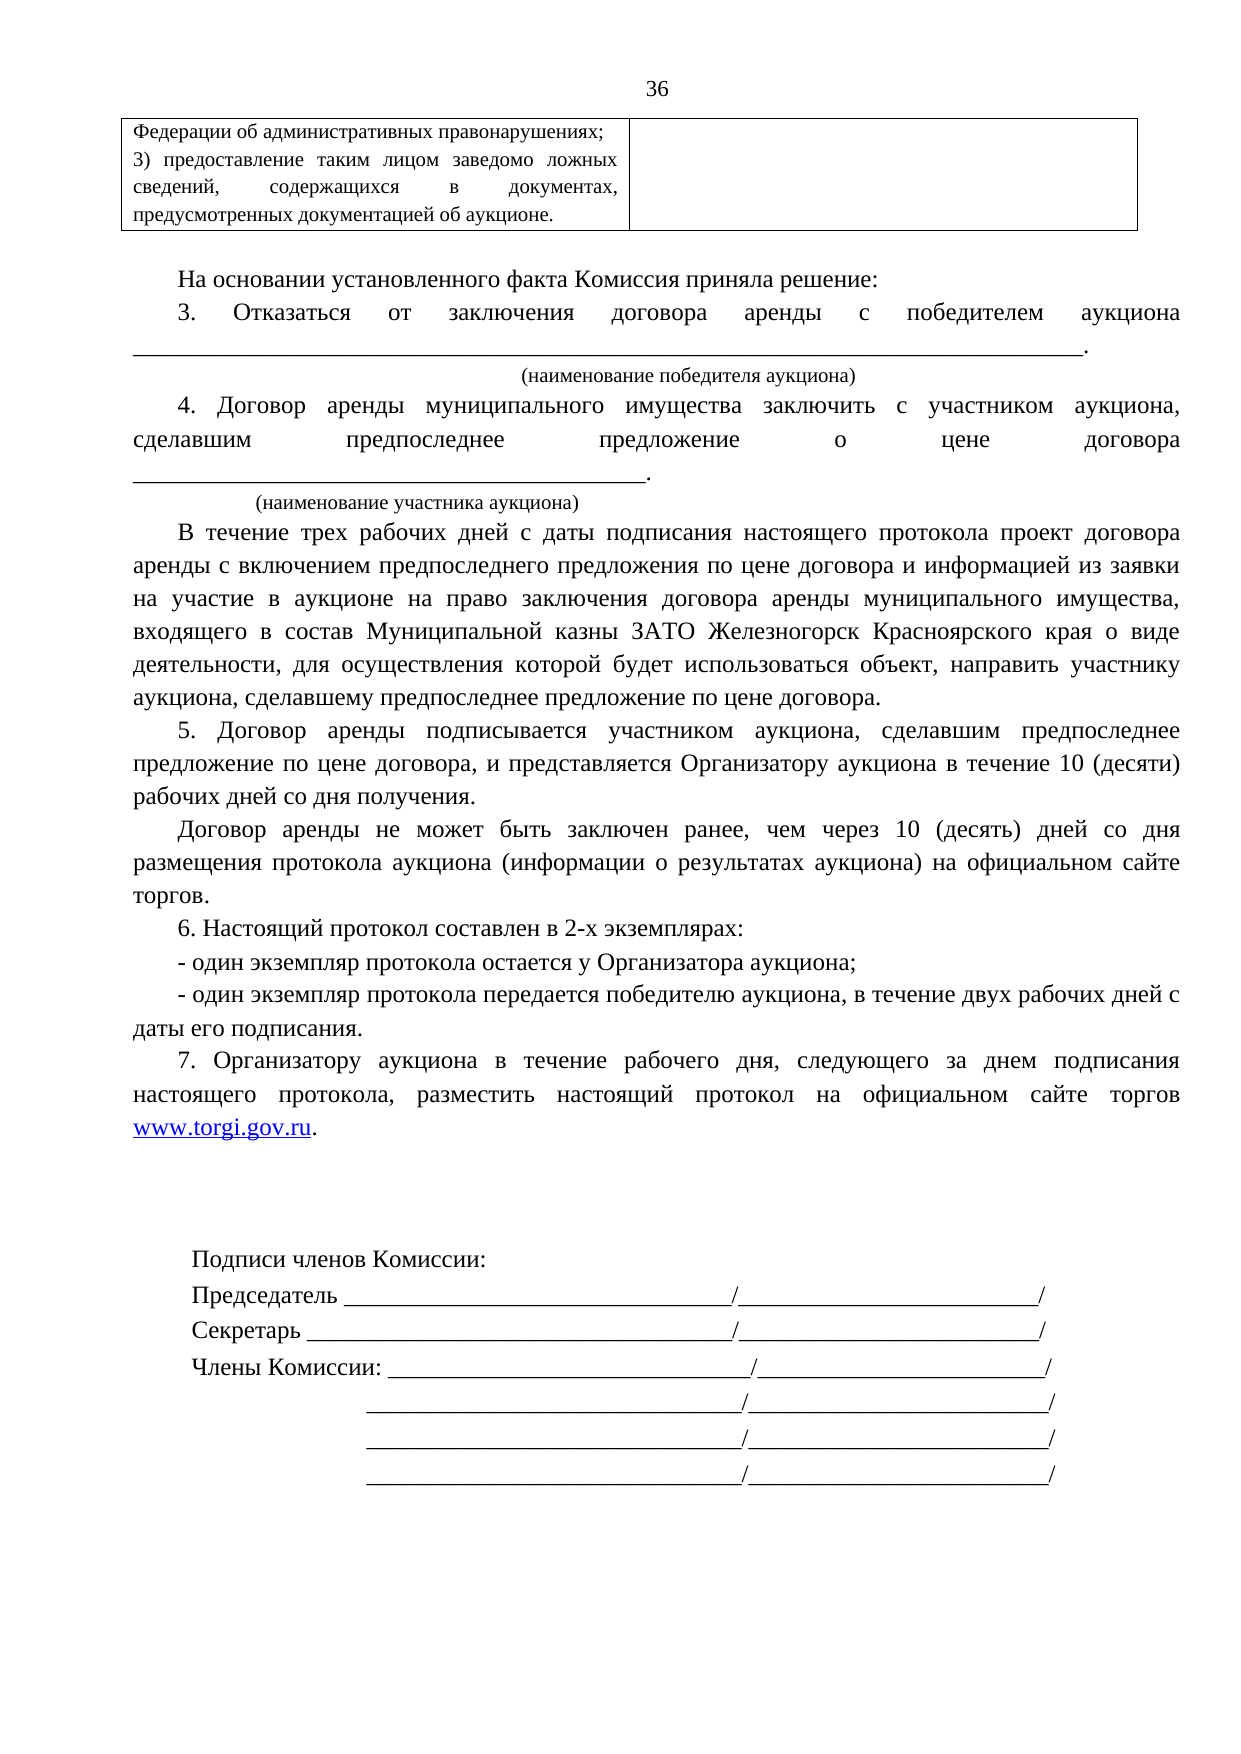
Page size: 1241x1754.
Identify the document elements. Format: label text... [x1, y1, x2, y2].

text В течение трех рабочих дней с даты подписания настоящего протокола проект договора аренды с включением предпоследнего предложения по цене договора и информацией из заявки на участие в аукционе на право заключения договора аренды муниципального имущества, входящего в состав Муниципальной казны ЗАТО Железногорск Красноярского края о виде деятельности, для осуществления которой будет использоваться объект, направить участнику аукциона, сделавшему предпоследнее предложение по цене договора. [133, 517, 1181, 711]
text 5. Договор аренды подписывается участником аукциона, сделавшим предпоследнее предложение по цене договора, и представляется Организатору аукциона в течение 10 (десяти) рабочих дней со дня получения. [133, 715, 1181, 810]
table_cell [630, 119, 1137, 230]
text - один экземпляр протокола передается победителю аукциона, в течение двух рабочих дней с даты его подписания. [133, 979, 1181, 1041]
text Договор аренды не может быть заключен ранее, чем через 10 (десять) дней со дня размещения протокола аукциона (информации о результатах аукциона) на официальном сайте торгов. [133, 814, 1181, 909]
text 7. Организатору аукциона в течение рабочего дня, следующего за днем подписания настоящего протокола, разместить настоящий протокол на официальном сайте торгов www.torgi.gov.ru. [133, 1046, 1181, 1140]
text На основании установленного факта Комиссия приняла решение: [133, 264, 1181, 293]
text (наименование победителя аукциона) [133, 363, 1181, 387]
text ______________________________/________________________/ [133, 1459, 1181, 1488]
text (наименование участника аукциона) [133, 490, 1181, 514]
text 3. Отказаться от заключения договора аренды с победителем аукциона ____________________________________________________________________________. [133, 297, 1181, 359]
text Подписи членов Комиссии: [133, 1244, 1181, 1272]
text Секретарь __________________________________/________________________/ [133, 1316, 1181, 1344]
text ______________________________/________________________/ [133, 1423, 1181, 1452]
text Члены Комиссии: _____________________________/_______________________/ [133, 1352, 1181, 1380]
text 4. Договор аренды муниципального имущества заключить с участником аукциона, сделавшим предпоследнее предложение о цене договора _________________________________________. [133, 391, 1181, 485]
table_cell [122, 119, 629, 230]
text Председатель _______________________________/________________________/ [133, 1280, 1181, 1308]
text 6. Настоящий протокол составлен в 2-х экземплярах: [133, 913, 1181, 942]
text - один экземпляр протокола остается у Организатора аукциона; [133, 947, 1181, 975]
text ______________________________/________________________/ [133, 1387, 1181, 1416]
